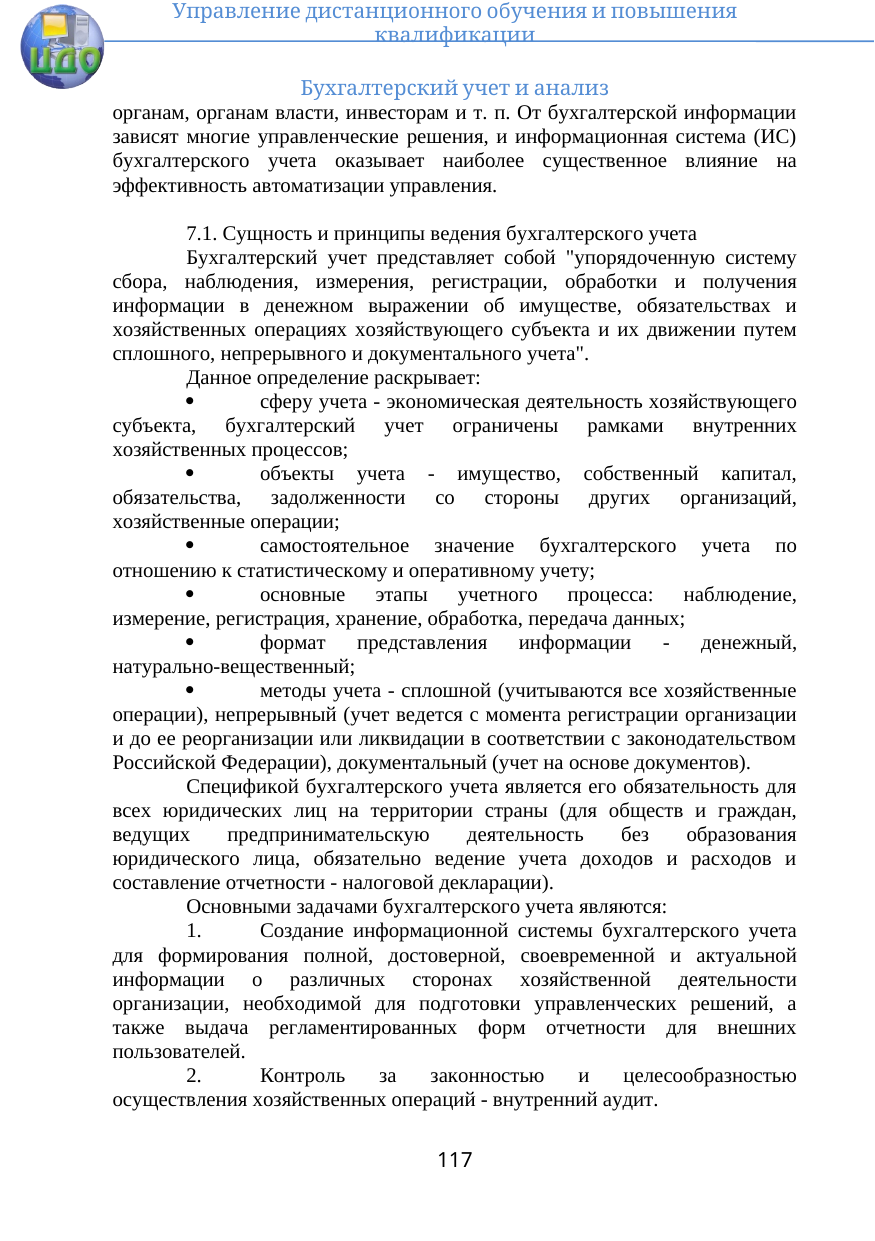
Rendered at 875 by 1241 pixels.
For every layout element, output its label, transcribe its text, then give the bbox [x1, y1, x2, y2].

list методы учета - сплошной (учитываются все хозяйственные операции), непрерывный (учет ведется с момента регистрации организации и до ее реорганизации или ликвидации в соответствии с законодательством Российской Федерации), документальный (учет на основе документов). [112, 678, 797, 774]
text Основными задачами бухгалтерского учета являются: [112, 894, 797, 918]
list Контроль за законностью и целесообразностью осуществления хозяйственных операций - внутренний аудит. [112, 1063, 797, 1111]
text Данное определение раскрывает: [112, 365, 797, 389]
list Создание информационной системы бухгалтерского учета для формирования полной, достоверной, своевременной и актуальной информации о различных сторонах хозяйственной деятельности организации, необходимой для подготовки управленческих решений, а также выдача регламентированных форм отчетности для внешних пользователей. [112, 918, 797, 1063]
picture [20, 4, 105, 89]
list сферу учета - экономическая деятельность хозяйствующего субъекта, бухгалтерский учет ограничены рамками внутренних хозяйственных процессов; [112, 389, 797, 461]
list самостоятельное значение бухгалтерского учета по отношению к статистическому и оперативному учету; [112, 533, 797, 582]
list основные этапы учетного процесса: наблюдение, измерение, регистрация, хранение, обработка, передача данных; [112, 582, 797, 630]
text Бухгалтерский учет представляет собой "упорядоченную систему сбора, наблюдения, измерения, регистрации, обработки и получения информации в денежном выражении об имуществе, обязательствах и хозяйственных операциях хозяйствующего субъекта и их движении путем сплошного, непрерывного и документального учета". [112, 245, 797, 365]
list формат представления информации - денежный, натурально-вещественный; [112, 630, 797, 678]
text 7.1. Сущность и принципы ведения бухгалтерского учета [112, 221, 797, 245]
list объекты учета - имущество, собственный капитал, обязательства, задолженности со стороны других организаций, хозяйственные операции; [112, 461, 797, 533]
text Спецификой бухгалтерского учета является его обязательность для всех юридических лиц на территории страны (для обществ и граждан, ведущих предпринимательскую деятельность без образования юридического лица, обязательно ведение учета доходов и расходов и составление отчетности - налоговой декларации). [112, 774, 797, 894]
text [112, 100, 797, 197]
